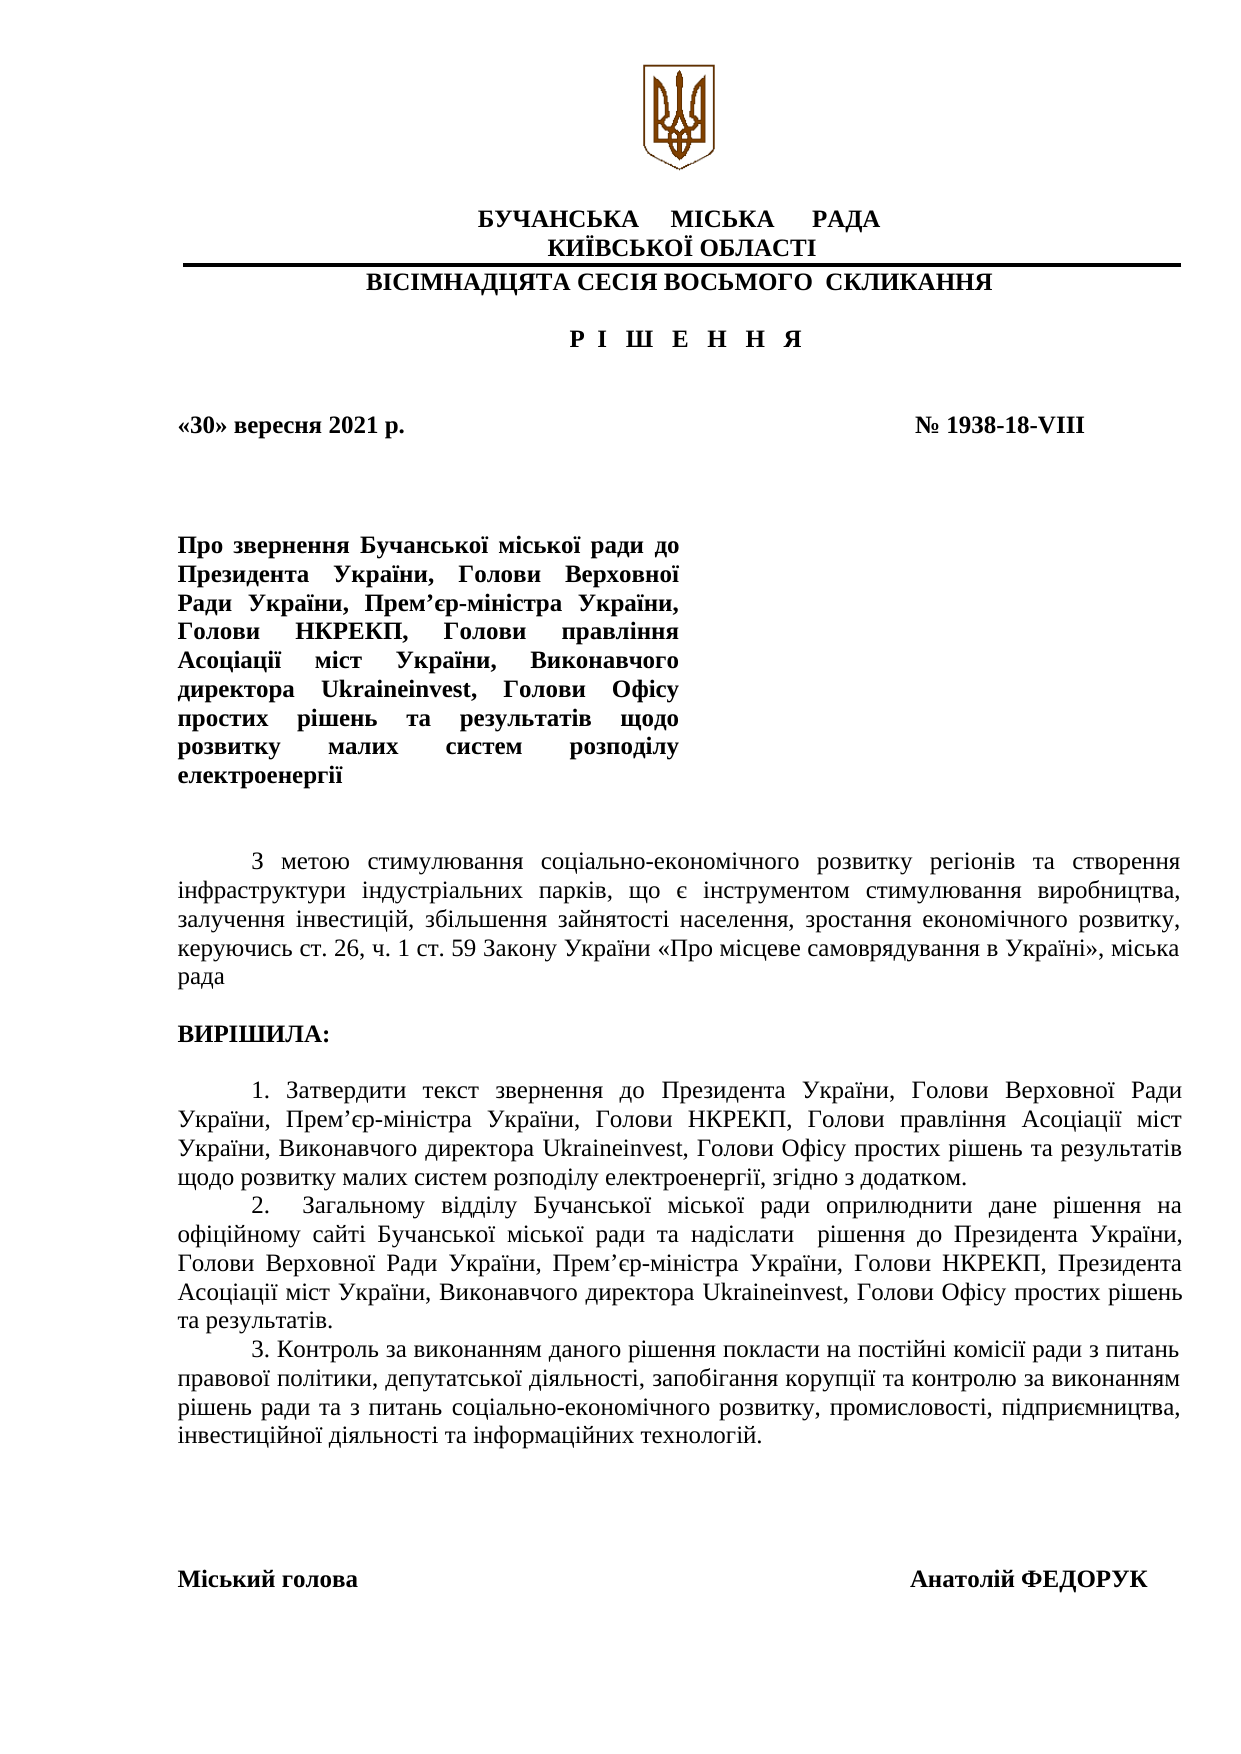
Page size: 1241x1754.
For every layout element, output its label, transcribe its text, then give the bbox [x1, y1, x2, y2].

text З метою стимулювання соціально-економічного розвитку регіонів та створення інфраструктури індустріальних парків, що є інструментом стимулювання виробництва, залучення інвестицій, збільшення зайнятості населення, зростання економічного розвитку, керуючись ст. 26, ч. 1 ст. 59 Закону України «Про місцеве самоврядування в Україні», міська рада [177, 846, 1181, 990]
text КИЇВСЬКОЇ ОБЛАСТІ [183, 233, 1181, 263]
text БУЧАНСЬКА МІСЬКА РАДА [177, 204, 1181, 233]
text Міський голова Анатолій ФЕДОРУК [177, 1564, 1181, 1593]
text 3. Контроль за виконанням даного рішення покласти на постійні комісії ради з питань правової політики, депутатської діяльності, запобігання корупції та контролю за виконанням рішень ради та з питань соціально-економічного розвитку, промисловості, підприємництва, інвестиційної діяльності та інформаційних технологій. [177, 1334, 1181, 1449]
text 2. Загальному відділу Бучанської міської ради оприлюднити дане рішення на офіційному сайті Бучанської міської ради та надіслати рішення до Президента України, Голови Верховної Ради України, Прем’єр-міністра України, Голови НКРЕКП, Президента Асоціації міст України, Виконавчого директора Ukraineinvest, Голови Офісу простих рішень та результатів. [177, 1191, 1183, 1334]
text Про звернення Бучанської міської ради до Президента України, Голови Верховної Ради України, Прем’єр-міністра України, Голови НКРЕКП, Голови правління Асоціації міст України, Виконавчого директора Ukraineinvest, Голови Офісу простих рішень та результатів щодо розвитку малих систем розподілу електроенергії [177, 530, 679, 789]
picture [636, 59, 722, 176]
text 1. Затвердити текст звернення до Президента України, Голови Верховної Ради України, Прем’єр-міністра України, Голови НКРЕКП, Голови правління Асоціації міст України, Виконавчого директора Ukraineinvest, Голови Офісу простих рішень та результатів щодо розвитку малих систем розподілу електроенергії, згідно з додатком. [177, 1076, 1183, 1191]
text Р І Ш Е Н Н Я [177, 324, 1181, 353]
text ВИРІШИЛА: [177, 1019, 1181, 1048]
text «30» вересня 2021 р. № 1938-18-VIII [177, 410, 1181, 439]
text ВІСІМНАДЦЯТА СЕСІЯ ВОСЬМОГО СКЛИКАННЯ [177, 267, 1181, 295]
